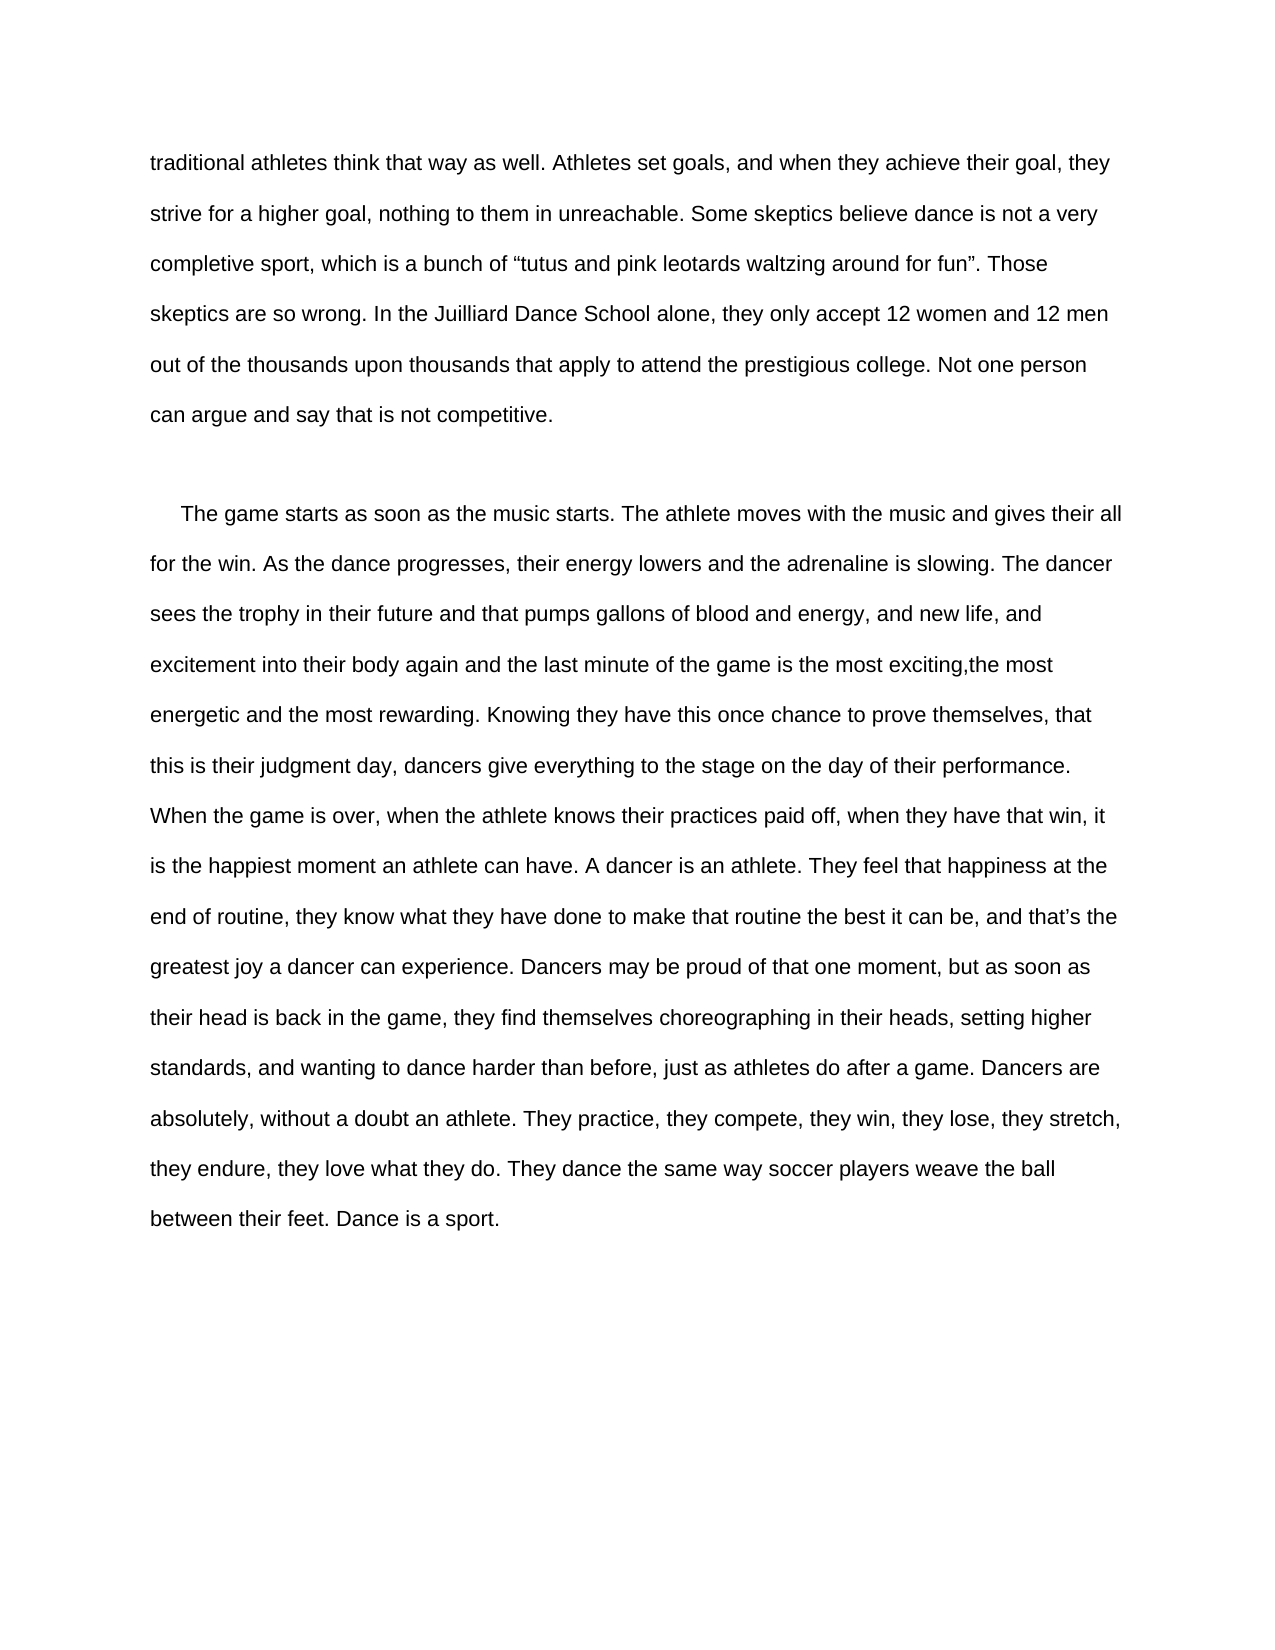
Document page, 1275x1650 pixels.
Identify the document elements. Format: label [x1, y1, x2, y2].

text [150, 150, 1125, 1231]
